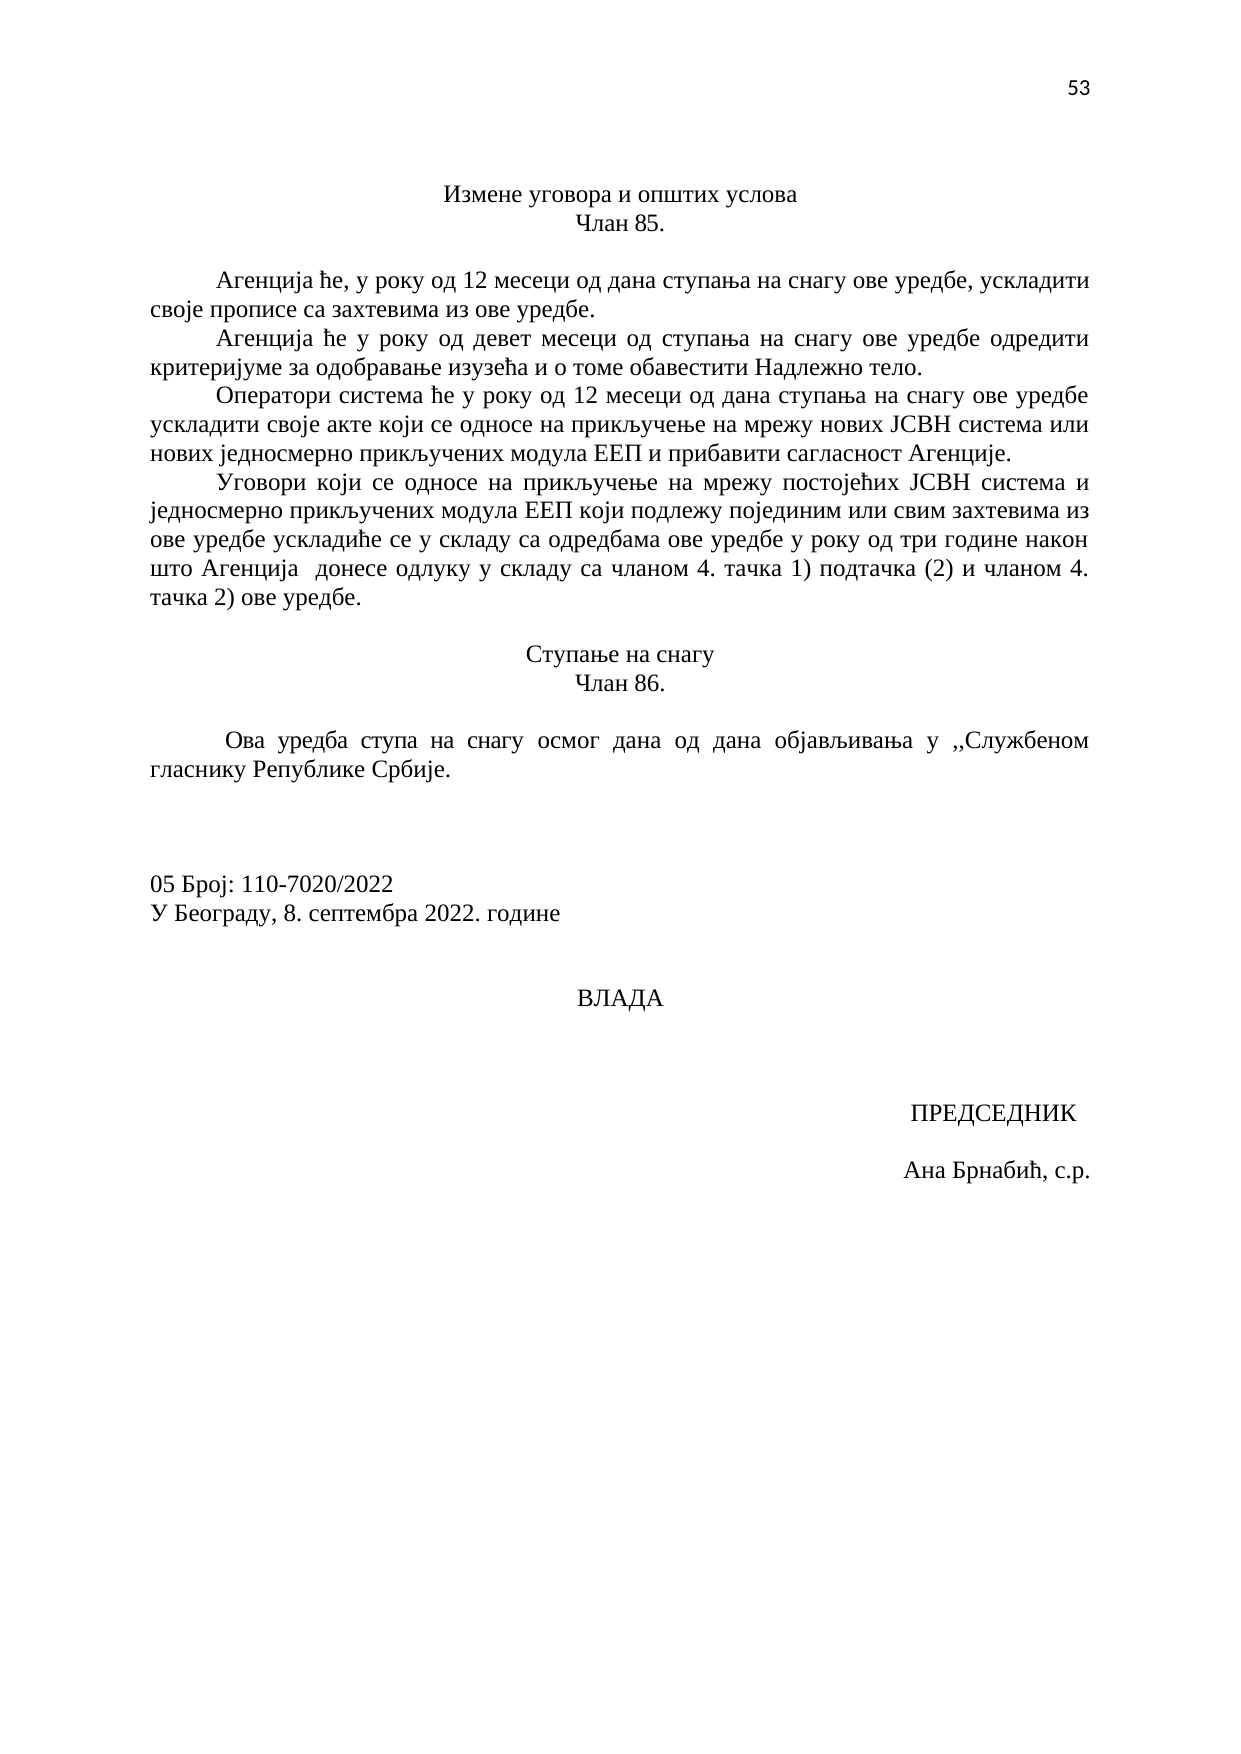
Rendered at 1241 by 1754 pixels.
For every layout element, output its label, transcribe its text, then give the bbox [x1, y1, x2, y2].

list Оператори система ће у року од 12 месеци од дана ступања на снагу ове уредбе ускладити своје акте који се односе на прикључење на мрежу нових ЈСВН система или нових једносмерно прикључених модула ЕЕП и прибавити сагласност Агенције. [150, 381, 1090, 467]
text Члан 86. [150, 668, 1090, 697]
text ПРЕДСЕДНИК [150, 1098, 1090, 1127]
text Ана Брнабић, с.р. [150, 1155, 1090, 1184]
text Ступање на снагу [150, 639, 1090, 668]
text Члан 85. [150, 208, 1090, 237]
text Измене уговора и општих услова [150, 179, 1090, 208]
text Ова уредба ступа на снагу осмог дана од дана објављивања у ,,Службеном гласнику Републике Србије. [150, 726, 1090, 783]
list Агенција ће, у року од 12 месеци од дана ступања на снагу ове уредбе, ускладити своје прописе са захтевима из ове уредбе. [150, 266, 1090, 323]
text ВЛАДА [150, 983, 1090, 1012]
text 05 Број: 110-7020/2022 У Београду, 8. септембра 2022. године [150, 869, 1090, 927]
list Агенција ће у року од девет месеци од ступања на снагу ове уредбе одредити критеријуме за одобравање изузећа и о томе обавестити Надлежно тело. [150, 323, 1090, 381]
list Уговори који се односе на прикључење на мрежу постојећих ЈСВН система и једносмерно прикључених модула ЕЕП који подлежу појединим или свим захтевима из ове уредбе ускладиће се у складу са одредбама ове уредбе у року од три године након што Агенција донесе одлуку у складу са чланом 4. тачка 1) подтачка (2) и чланом 4. тачка 2) ове уредбе. [150, 467, 1090, 611]
